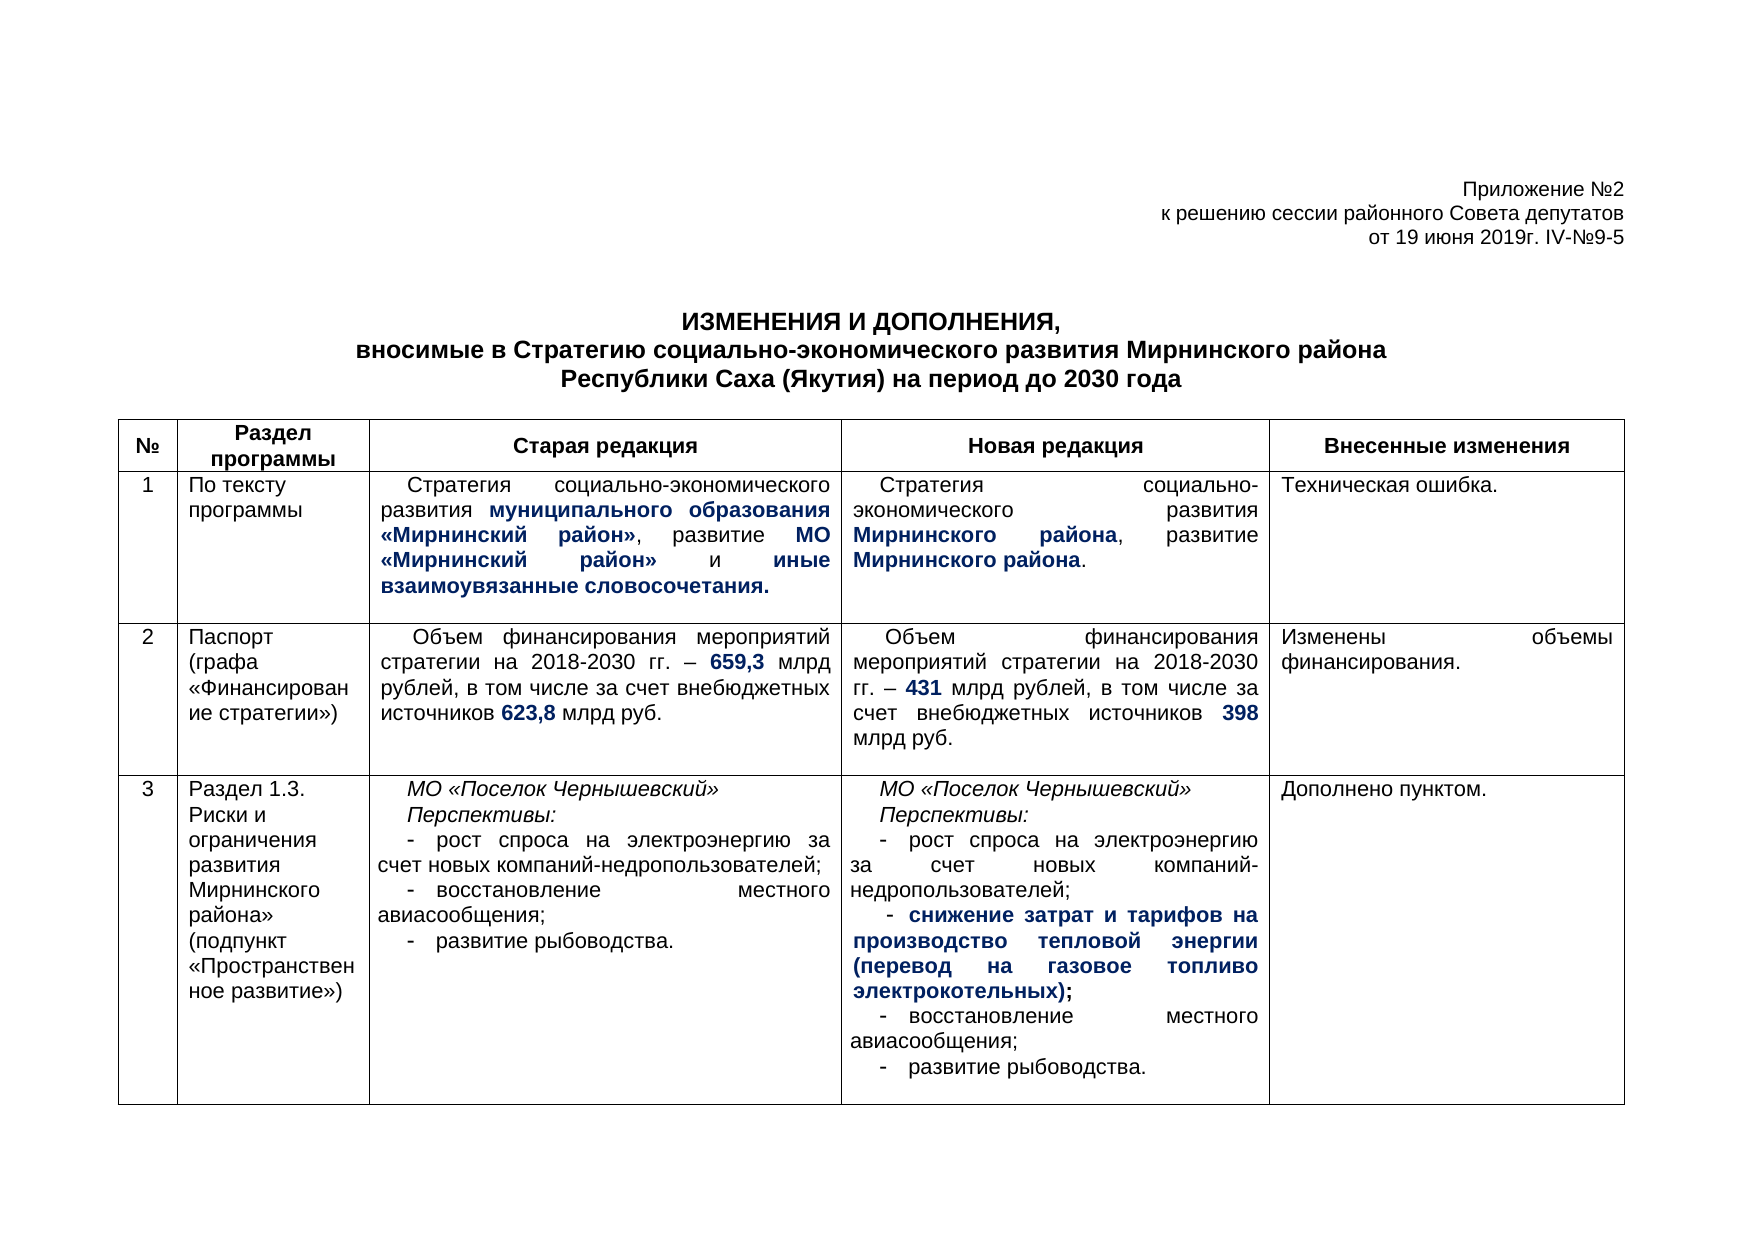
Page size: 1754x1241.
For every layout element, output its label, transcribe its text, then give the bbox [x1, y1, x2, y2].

text ИЗМЕНЕНИЯ И ДОПОЛНЕНИЯ, [118, 307, 1624, 335]
table_cell 1 [119, 472, 177, 623]
table_cell Объем финансирования мероприятий стратегии на 2018-2030 гг. – 659,3 млрд рублей, в том числе за счет внебюджетных источников 623,8 млрд руб. [370, 624, 841, 775]
table_cell По тексту программы [178, 472, 369, 623]
table_header № [119, 420, 177, 471]
table_cell МО «Поселок Чернышевский» Перспективы: рост спроса на электроэнергию за счет новых компаний-недропользователей; восстановление местного авиасообщения; развитие рыбоводства. [370, 776, 841, 1104]
table_header Новая редакция [842, 420, 1269, 471]
text к решению сессии районного Совета депутатов [118, 201, 1624, 225]
table_cell Стратегия социально-экономического развития муниципального образования «Мирнинский район», развитие МО «Мирнинский район» и иные взаимоувязанные словосочетания. [370, 472, 841, 623]
table_cell Изменены объемы финансирования. [1270, 624, 1624, 775]
table_cell МО «Поселок Чернышевский» Перспективы: рост спроса на электроэнергию за счет новых компаний-недропользователей; снижение затрат и тарифов на производство тепловой энергии (перевод на газовое топливо электрокотельных); восстановление местного авиасообщения; развитие рыбоводства. [842, 776, 1269, 1104]
text Республики Саха (Якутия) на период до 2030 года [118, 364, 1624, 393]
table_cell Паспорт (графа «Финансирование стратегии») [178, 624, 369, 775]
table_header Внесенные изменения [1270, 420, 1624, 471]
text вносимые в Стратегию социально-экономического развития Мирнинского района [118, 335, 1624, 364]
text от 19 июня 2019г. IV-№9-5 [118, 225, 1624, 249]
table_header Старая редакция [370, 420, 841, 471]
table_cell 2 [119, 624, 177, 775]
table_cell 3 [119, 776, 177, 1104]
table_cell Объем финансирования мероприятий стратегии на 2018-2030 гг. – 431 млрд рублей, в том числе за счет внебюджетных источников 398 млрд руб. [842, 624, 1269, 775]
table_cell Дополнено пунктом. [1270, 776, 1624, 1104]
table_cell Раздел 1.3. Риски и ограничения развития Мирнинского района» (подпункт «Пространственное развитие») [178, 776, 369, 1104]
table_cell Стратегия социально-экономического развития Мирнинского района, развитие Мирнинского района. [842, 472, 1269, 623]
table_header Раздел программы [178, 420, 369, 471]
table_cell Техническая ошибка. [1270, 472, 1624, 623]
text Приложение №2 [118, 177, 1624, 201]
